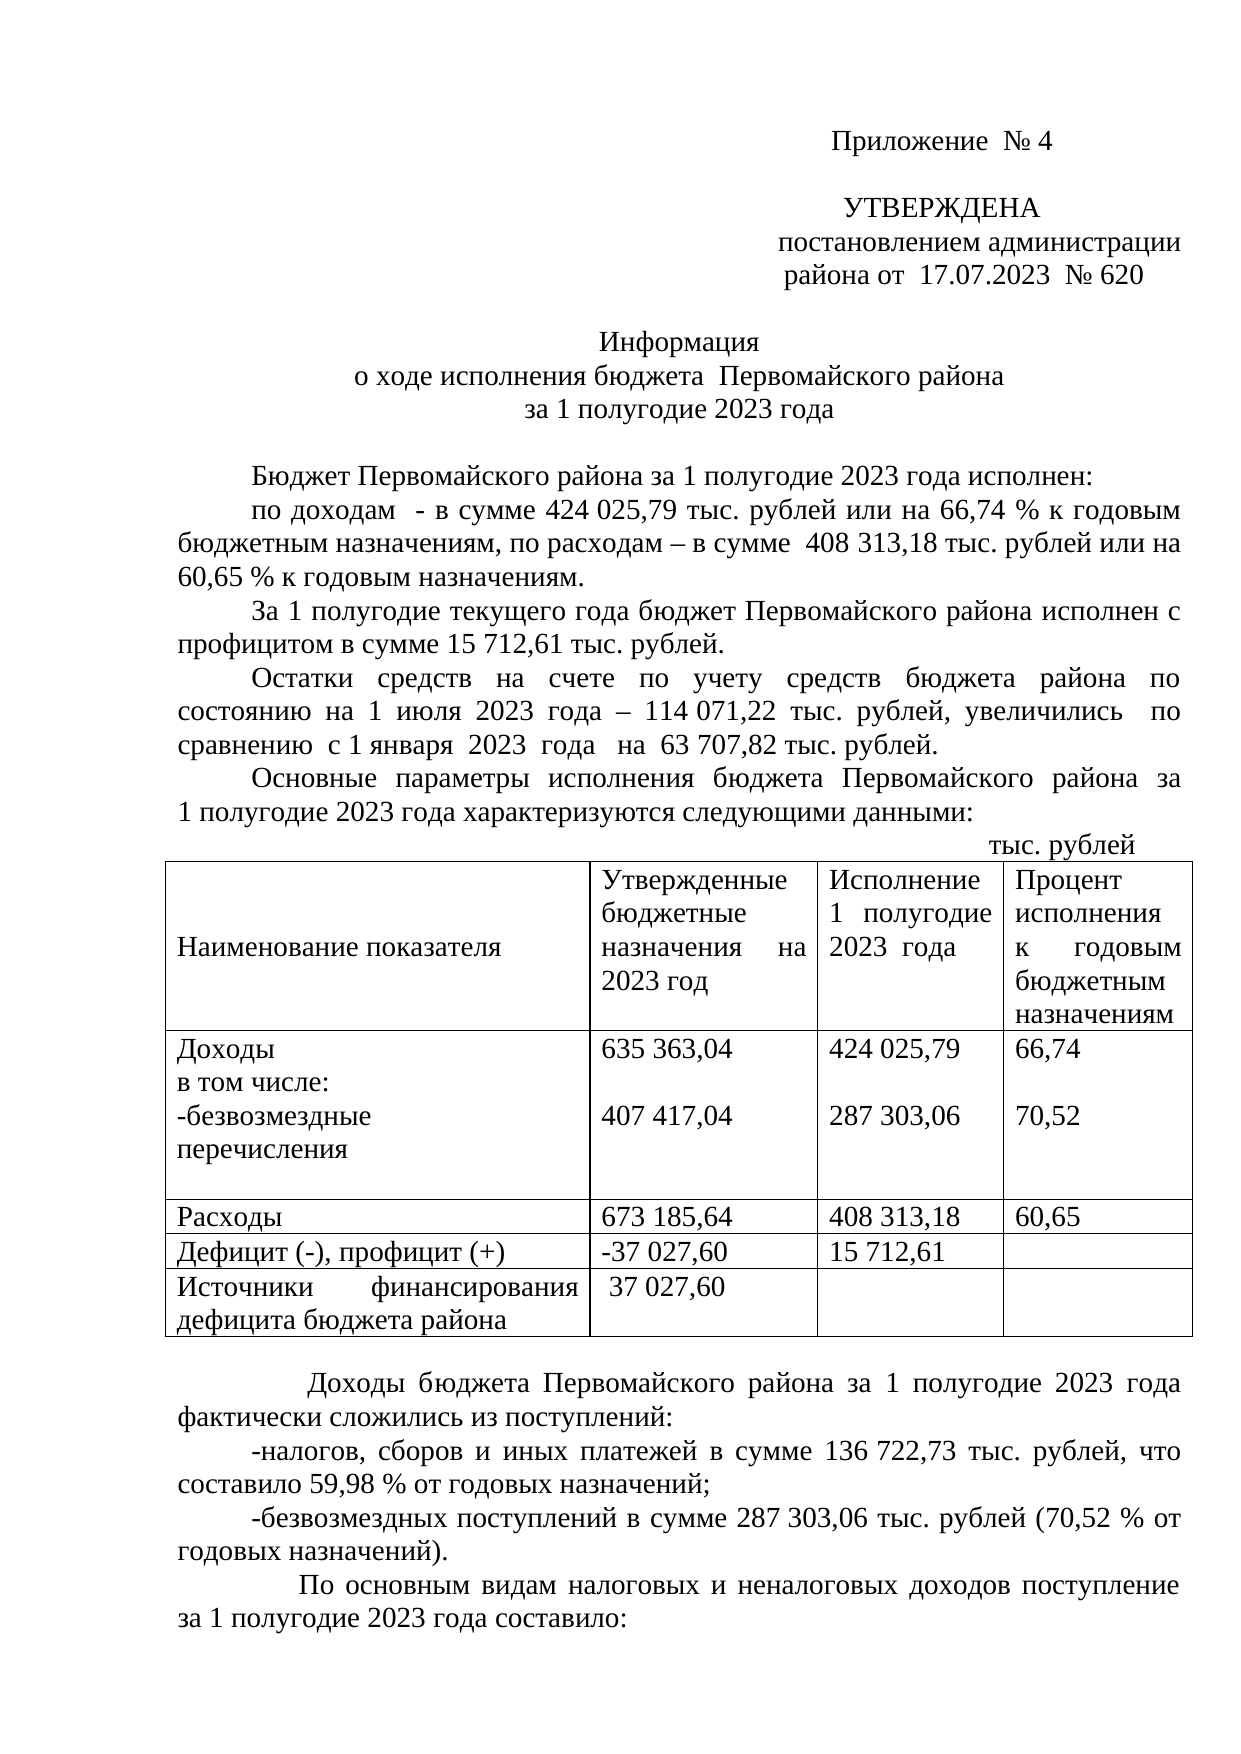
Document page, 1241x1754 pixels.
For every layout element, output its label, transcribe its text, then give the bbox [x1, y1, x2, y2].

table_header Утвержденные бюджетные назначения на 2023 год [591, 862, 817, 1030]
table_cell 424 025,79 287 303,06 [818, 1031, 1003, 1198]
table_cell 673 185,64 [591, 1200, 817, 1233]
table_cell -37 027,60 [591, 1234, 817, 1268]
text по доходам - в сумме 424 025,79 тыс. рублей или на 66,74 % к годовым бюджетным назначениям, по расходам – в сумме 408 313,18 тыс. рублей или на 60,65 % к годовым назначениям. [177, 492, 1181, 593]
table_cell 60,65 [1004, 1200, 1192, 1233]
text За 1 полугодие текущего года бюджет Первомайского района исполнен с профицитом в сумме 15 712,61 тыс. рублей. [177, 593, 1181, 660]
text Информация [177, 324, 1181, 358]
text постановлением администрации [177, 224, 1181, 257]
table_cell [1004, 1234, 1192, 1268]
text Остатки средств на счете по учету средств бюджета района по состоянию на 1 июля 2023 года – 114 071,22 тыс. рублей, увеличились по сравнению с 1 января 2023 года на 63 707,82 тыс. рублей. [177, 660, 1181, 760]
text Доходы бюджета Первомайского района за 1 полугодие 2023 года фактически сложились из поступлений: [177, 1366, 1181, 1433]
table_header Исполнение 1 полугодие 2023 года [818, 862, 1003, 1030]
table_cell [1004, 1269, 1192, 1336]
text Основные параметры исполнения бюджета Первомайского района за 1 полугодие 2023 года характеризуются следующими данными: [177, 760, 1181, 827]
text района от 17.07.2023 № 620 [177, 257, 1181, 291]
table_cell [818, 1269, 1003, 1336]
text -налогов, сборов и иных платежей в сумме 136 722,73 тыс. рублей, что составило 59,98 % от годовых назначений; [177, 1433, 1181, 1500]
text Бюджет Первомайского района за 1 полугодие 2023 года исполнен: [177, 458, 1181, 492]
table_cell Источники финансирования дефицита бюджета района [166, 1269, 589, 1336]
table_header Процент исполнения к годовым бюджетным назначениям [1004, 862, 1192, 1030]
text за 1 полугодие 2023 года [177, 391, 1181, 425]
text Приложение № 4 [627, 123, 1181, 157]
table_cell 635 363,04 407 417,04 [591, 1031, 817, 1198]
table_header Наименование показателя [166, 862, 589, 1030]
table_cell Расходы [166, 1200, 589, 1233]
table_cell 66,74 70,52 [1004, 1031, 1192, 1198]
text УТВЕРЖДЕНА [627, 190, 1181, 224]
table_cell Доходы в том числе: -безвозмездные перечисления [166, 1031, 589, 1198]
text тыс. рублей [177, 827, 1181, 861]
table_cell Дефицит (-), профицит (+) [166, 1234, 589, 1268]
text -безвозмездных поступлений в сумме 287 303,06 тыс. рублей (70,52 % от годовых назначений). [177, 1500, 1181, 1567]
text о ходе исполнения бюджета Первомайского района [177, 358, 1181, 391]
table_cell 15 712,61 [818, 1234, 1003, 1268]
text По основным видам налоговых и неналоговых доходов поступление за 1 полугодие 2023 года составило: [177, 1567, 1181, 1634]
table_cell 408 313,18 [818, 1200, 1003, 1233]
table_cell 37 027,60 [591, 1269, 817, 1336]
